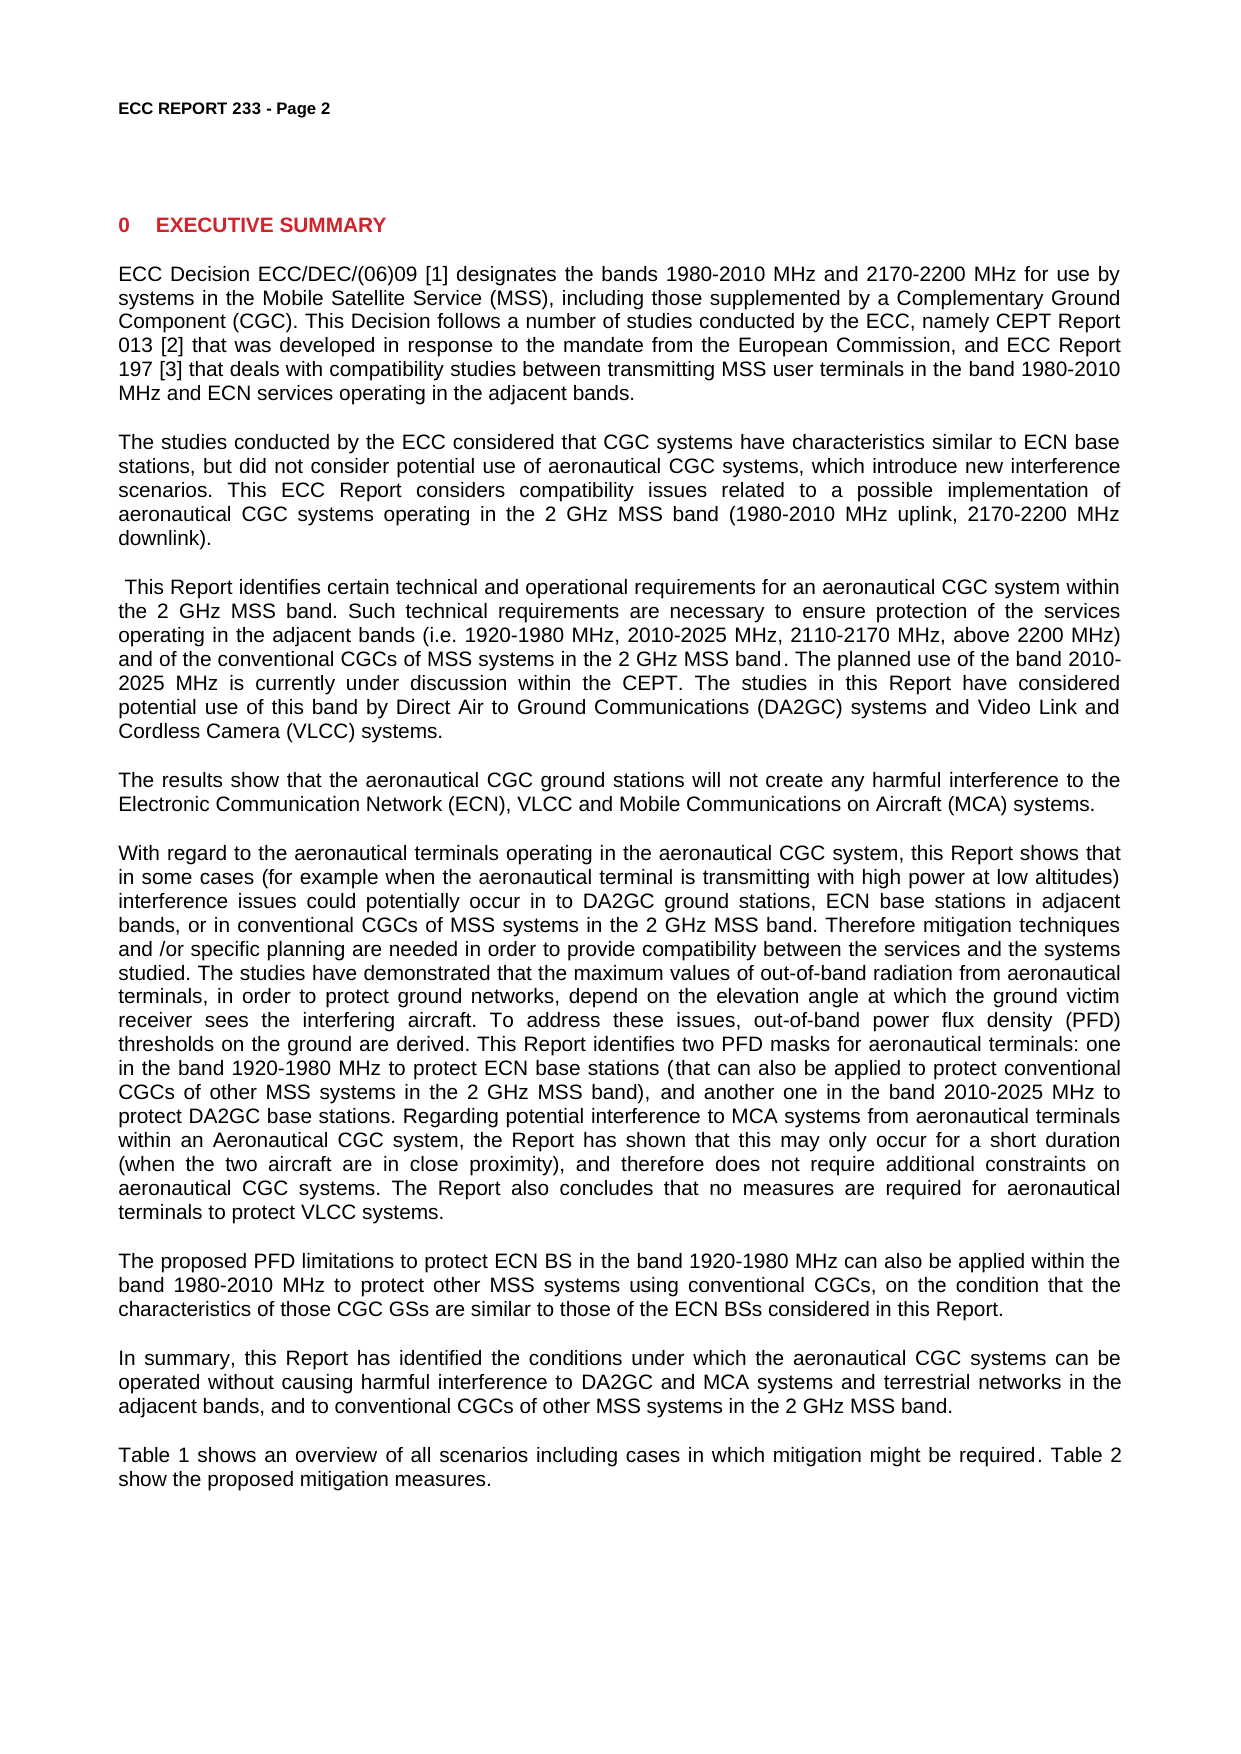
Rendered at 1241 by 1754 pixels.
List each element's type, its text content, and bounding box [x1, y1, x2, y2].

text In summary, this Report has identified the conditions under which the aeronautical CGC systems can be operated without causing harmful interference to DA2GC and MCA systems and terrestrial networks in the adjacent bands, and to conventional CGCs of other MSS systems in the 2 GHz MSS band. [118, 1346, 1122, 1418]
text This Report identifies certain technical and operational requirements for an aeronautical CGC system within the 2 GHz MSS band. Such technical requirements are necessary to ensure protection of the services operating in the adjacent bands (i.e. 1920-1980 MHz, 2010-2025 MHz, 2110-2170 MHz, above 2200 MHz) and of the conventional CGCs of MSS systems in the 2 GHz MSS band. The planned use of the band 2010-2025 MHz is currently under discussion within the CEPT. The studies in this Report have considered potential use of this band by Direct Air to Ground Communications (DA2GC) systems and Video Link and Cordless Camera (VLCC) systems. [118, 575, 1122, 743]
text The results show that the aeronautical CGC ground stations will not create any harmful interference to the Electronic Communication Network (ECN), VLCC and Mobile Communications on Aircraft (MCA) systems. [118, 768, 1122, 816]
text With regard to the aeronautical terminals operating in the aeronautical CGC system, this Report shows that in some cases (for example when the aeronautical terminal is transmitting with high power at low altitudes) interference issues could potentially occur in to DA2GC ground stations, ECN base stations in adjacent bands, or in conventional CGCs of MSS systems in the 2 GHz MSS band. Therefore mitigation techniques and /or specific planning are needed in order to provide compatibility between the services and the systems studied. The studies have demonstrated that the maximum values of out-of-band radiation from aeronautical terminals, in order to protect ground networks, depend on the elevation angle at which the ground victim receiver sees the interfering aircraft. To address these issues, out-of-band power flux density (PFD) thresholds on the ground are derived. This Report identifies two PFD masks for aeronautical terminals: one in the band 1920-1980 MHz to protect ECN base stations (that can also be applied to protect conventional CGCs of other MSS systems in the 2 GHz MSS band), and another one in the band 2010-2025 MHz to protect DA2GC base stations. Regarding potential interference to MCA systems from aeronautical terminals within an Aeronautical CGC system, the Report has shown that this may only occur for a short duration (when the two aircraft are in close proximity), and therefore does not require additional constraints on aeronautical CGC systems. The Report also concludes that no measures are required for aeronautical terminals to protect VLCC systems. [118, 841, 1122, 1224]
text Table 1 shows an overview of all scenarios including cases in which mitigation might be required. Table 2 show the proposed mitigation measures. [118, 1443, 1122, 1491]
text The proposed PFD limitations to protect ECN BS in the band 1920-1980 MHz can also be applied within the band 1980-2010 MHz to protect other MSS systems using conventional CGCs, on the condition that the characteristics of those CGC GSs are similar to those of the ECN BSs considered in this Report. [118, 1249, 1122, 1321]
subtitle EXECUTIVE SUMMARY [118, 212, 1122, 236]
text The studies conducted by the ECC considered that CGC systems have characteristics similar to ECN base stations, but did not consider potential use of aeronautical CGC systems, which introduce new interference scenarios. This ECC Report considers compatibility issues related to a possible implementation of aeronautical CGC systems operating in the 2 GHz MSS band (1980-2010 MHz uplink, 2170-2200 MHz downlink). [118, 430, 1122, 550]
text ECC Decision ECC/DEC/(06)09 [1] designates the bands 1980-2010 MHz and 2170-2200 MHz for use by systems in the Mobile Satellite Service (MSS), including those supplemented by a Complementary Ground Component (CGC). This Decision follows a number of studies conducted by the ECC, namely CEPT Report 013 [2] that was developed in response to the mandate from the European Commission, and ECC Report 197 [3] that deals with compatibility studies between transmitting MSS user terminals in the band 1980-2010 MHz and ECN services operating in the adjacent bands. [118, 261, 1122, 405]
